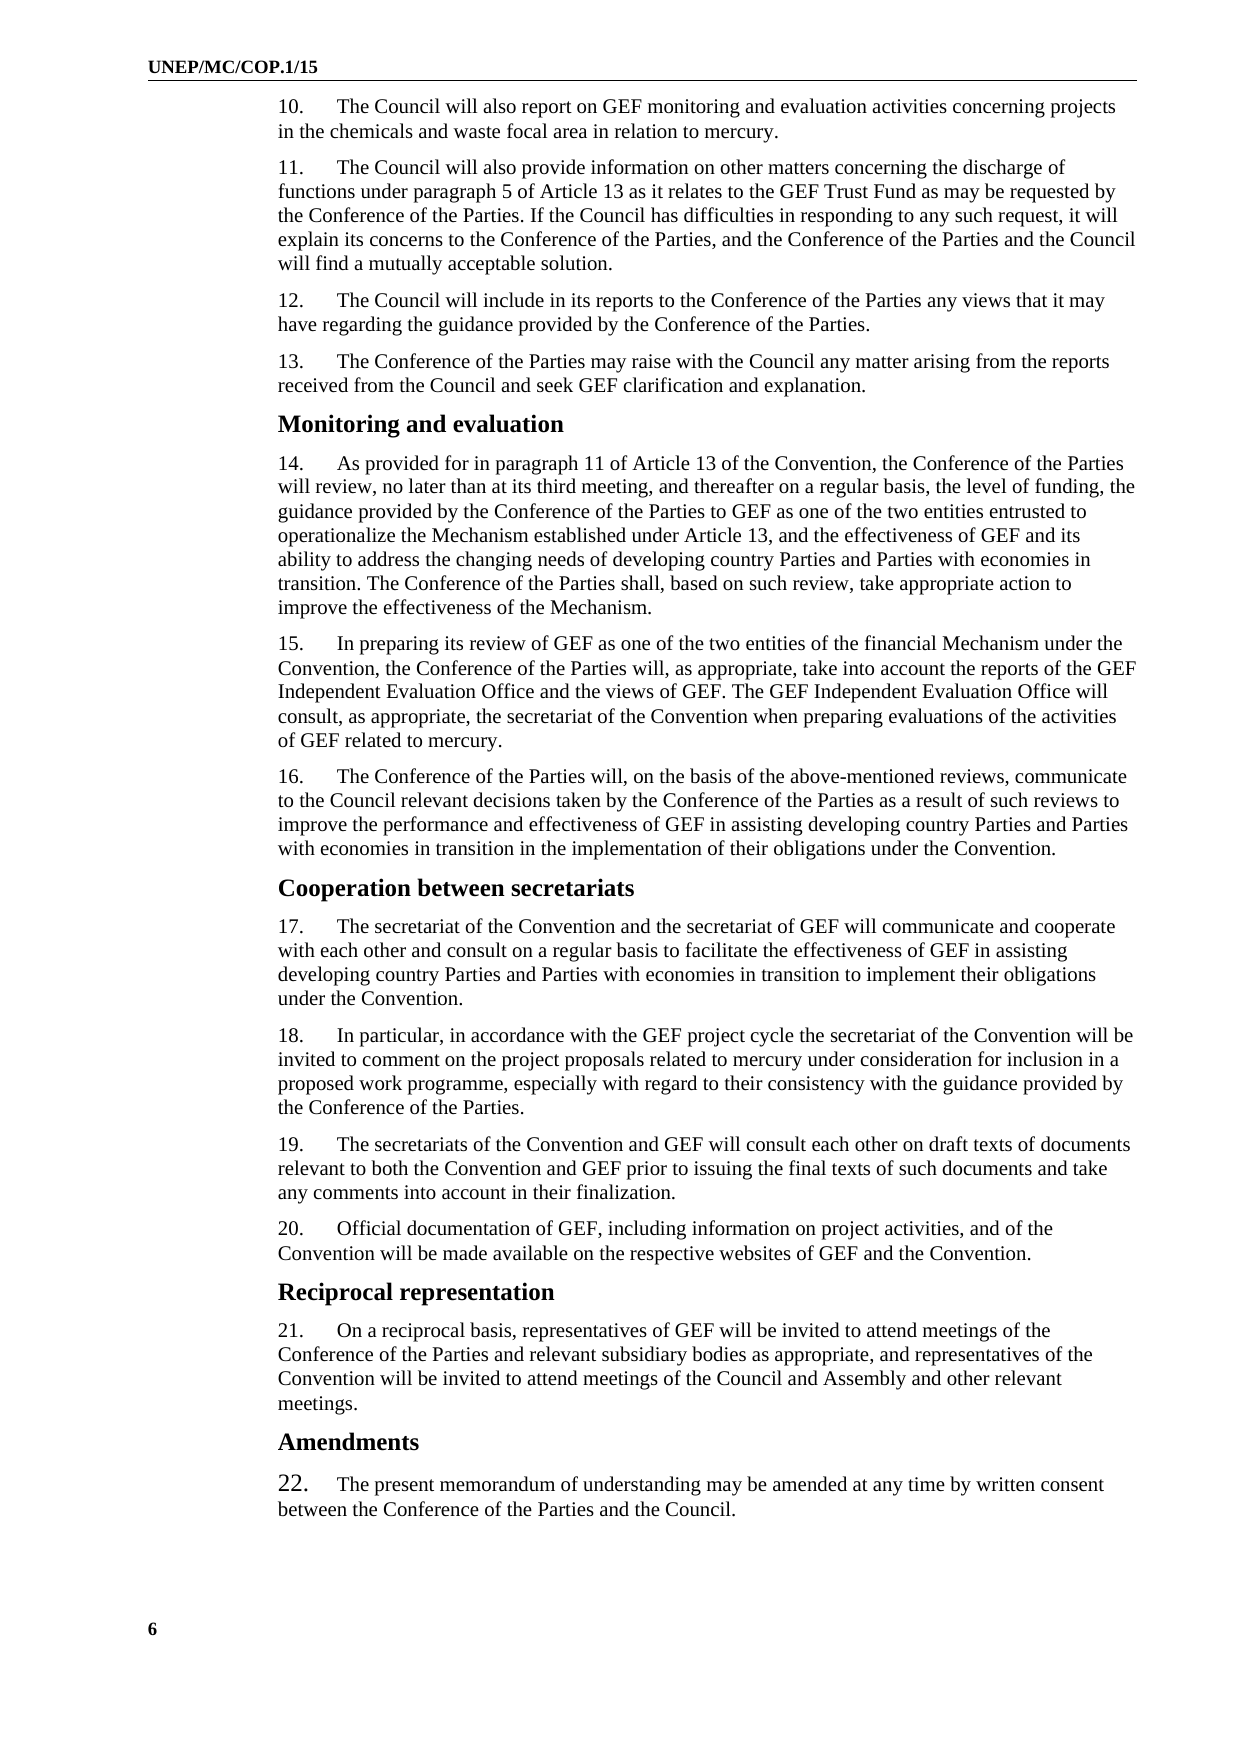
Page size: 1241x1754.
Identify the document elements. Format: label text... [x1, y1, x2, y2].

text Amendments [148, 1427, 1107, 1456]
text Cooperation between secretariats [148, 873, 1107, 902]
list The secretariat of the Convention and the secretariat of GEF will communicate and cooperate with each other and consult on a regular basis to facilitate the effectiveness of GEF in assisting developing country Parties and Parties with economies in transition to implement their obligations under the Convention. [278, 914, 1137, 1010]
text Reciprocal representation [148, 1277, 1107, 1306]
list The Council will also provide information on other matters concerning the discharge of functions under paragraph 5 of Article 13 as it relates to the GEF Trust Fund as may be requested by the Conference of the Parties. If the Council has difficulties in responding to any such request, it will explain its concerns to the Conference of the Parties, and the Conference of the Parties and the Council will find a mutually acceptable solution. [278, 155, 1137, 275]
list The Council will include in its reports to the Conference of the Parties any views that it may have regarding the guidance provided by the Conference of the Parties. [278, 288, 1137, 336]
list Official documentation of GEF, including information on project activities, and of the Convention will be made available on the respective websites of GEF and the Convention. [278, 1216, 1137, 1264]
list On a reciprocal basis, representatives of GEF will be invited to attend meetings of the Conference of the Parties and relevant subsidiary bodies as appropriate, and representatives of the Convention will be invited to attend meetings of the Council and Assembly and other relevant meetings. [278, 1318, 1137, 1414]
list The present memorandum of understanding may be amended at any time by written consent between the Conference of the Parties and the Council. [278, 1468, 1137, 1521]
list In particular, in accordance with the GEF project cycle the secretariat of the Convention will be invited to comment on the project proposals related to mercury under consideration for inclusion in a proposed work programme, especially with regard to their consistency with the guidance provided by the Conference of the Parties. [278, 1023, 1137, 1119]
list The Conference of the Parties may raise with the Council any matter arising from the reports received from the Council and seek GEF clarification and explanation. [278, 348, 1137, 397]
list The secretariats of the Convention and GEF will consult each other on draft texts of documents relevant to both the Convention and GEF prior to issuing the final texts of such documents and take any comments into account in their finalization. [278, 1132, 1137, 1204]
list As provided for in paragraph 11 of Article 13 of the Convention, the Conference of the Parties will review, no later than at its third meeting, and thereafter on a regular basis, the level of funding, the guidance provided by the Conference of the Parties to GEF as one of the two entities entrusted to operationalize the Mechanism established under Article 13, and the effectiveness of GEF and its ability to address the changing needs of developing country Parties and Parties with economies in transition. The Conference of the Parties shall, based on such review, take appropriate action to improve the effectiveness of the Mechanism. [278, 450, 1137, 619]
list The Conference of the Parties will, on the basis of the above-mentioned reviews, communicate to the Council relevant decisions taken by the Conference of the Parties as a result of such reviews to improve the performance and effectiveness of GEF in assisting developing country Parties and Parties with economies in transition in the implementation of their obligations under the Convention. [278, 764, 1137, 860]
list The Council will also report on GEF monitoring and evaluation activities concerning projects in the chemicals and waste focal area in relation to mercury. [278, 94, 1137, 143]
text Monitoring and evaluation [148, 409, 1107, 438]
list In preparing its review of GEF as one of the two entities of the financial Mechanism under the Convention, the Conference of the Parties will, as appropriate, take into account the reports of the GEF Independent Evaluation Office and the views of GEF. The GEF Independent Evaluation Office will consult, as appropriate, the secretariat of the Convention when preparing evaluations of the activities of GEF related to mercury. [278, 631, 1137, 752]
